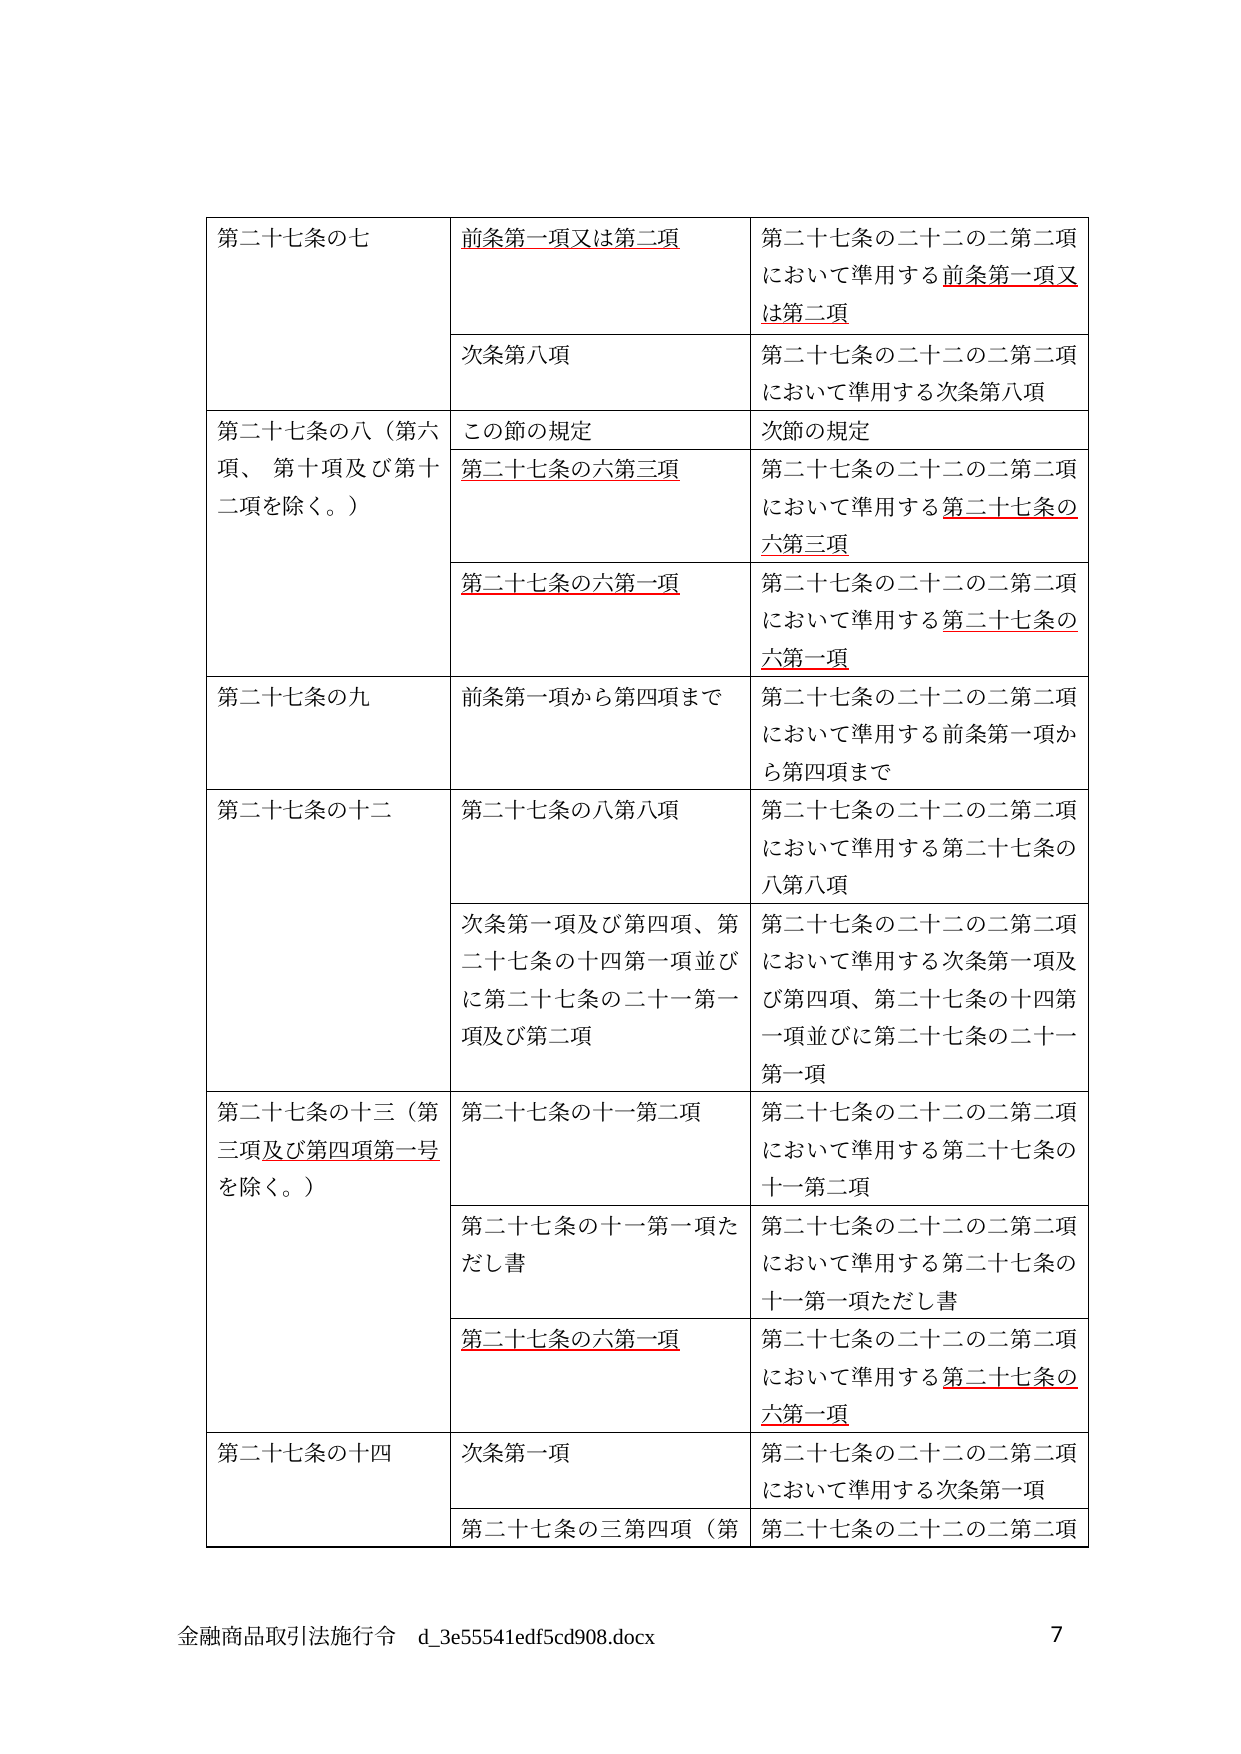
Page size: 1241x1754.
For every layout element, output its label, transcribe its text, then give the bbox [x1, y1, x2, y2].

table_cell 第二十七条の二十二の二第二項において準用する第二十七条の十一第二項 [751, 1092, 1088, 1205]
table_cell 第二十七条の二十二の二第二項において準用する第二十七条の六第一項 [751, 1319, 1088, 1432]
table_cell 第二十七条の十一第一項ただし書 [451, 1206, 750, 1318]
table_cell 次節の規定 [751, 411, 1088, 448]
table_cell この節の規定 [451, 411, 750, 448]
table_cell 第二十七条の二十二の二第二項において準用する前条第一項から第四項まで [751, 677, 1088, 789]
table_cell 第二十七条の六第一項 [451, 1319, 750, 1432]
table_cell 第二十七条の十二 [207, 790, 450, 1091]
table_cell 次条第一項 [451, 1433, 750, 1508]
table_cell 第二十七条の二十二の二第二項において準用する第二十七条の六第三項 [751, 450, 1088, 562]
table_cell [751, 1509, 1088, 1546]
table_cell 前条第一項から第四項まで [451, 677, 750, 789]
table_cell 第二十七条の八（第六項、 第十項及び第十二項を除く。） [207, 411, 450, 676]
table_cell 第二十七条の十一第二項 [451, 1092, 750, 1205]
table_cell 第二十七条の二十二の二第二項において準用する第二十七条の十一第一項ただし書 [751, 1206, 1088, 1318]
table_cell 前条第一項又は第二項 [451, 218, 750, 334]
table_cell 第二十七条の十三（第三項及び第四項第一号を除く。） [207, 1092, 450, 1432]
table_cell 第二十七条の二十二の二第二項において準用する前条第一項又は第二項 [751, 218, 1088, 334]
table_cell 第二十七条の二十二の二第二項において準用する次条第一項及び第四項、第二十七条の十四第一項並びに第二十七条の二十一第一項 [751, 904, 1088, 1091]
table_cell 第二十七条の九 [207, 677, 450, 789]
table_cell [451, 1509, 750, 1546]
table_cell 次条第一項及び第四項、第二十七条の十四第一項並びに第二十七条の二十一第一項及び第二項 [451, 904, 750, 1091]
table_cell 第二十七条の六第一項 [451, 563, 750, 676]
table_cell 第二十七条の二十二の二第二項において準用する第二十七条の八第八項 [751, 790, 1088, 903]
table_cell 第二十七条の十四 [207, 1433, 450, 1546]
table_cell 第二十七条の七 [207, 218, 450, 410]
table_cell 第二十七条の八第八項 [451, 790, 750, 903]
table_cell 第二十七条の二十二の二第二項において準用する次条第八項 [751, 335, 1088, 410]
table_cell 第二十七条の六第三項 [451, 450, 750, 562]
table_cell 次条第八項 [451, 335, 750, 410]
table_cell 第二十七条の二十二の二第二項において準用する第二十七条の六第一項 [751, 563, 1088, 676]
table_cell 第二十七条の二十二の二第二項において準用する次条第一項 [751, 1433, 1088, 1508]
